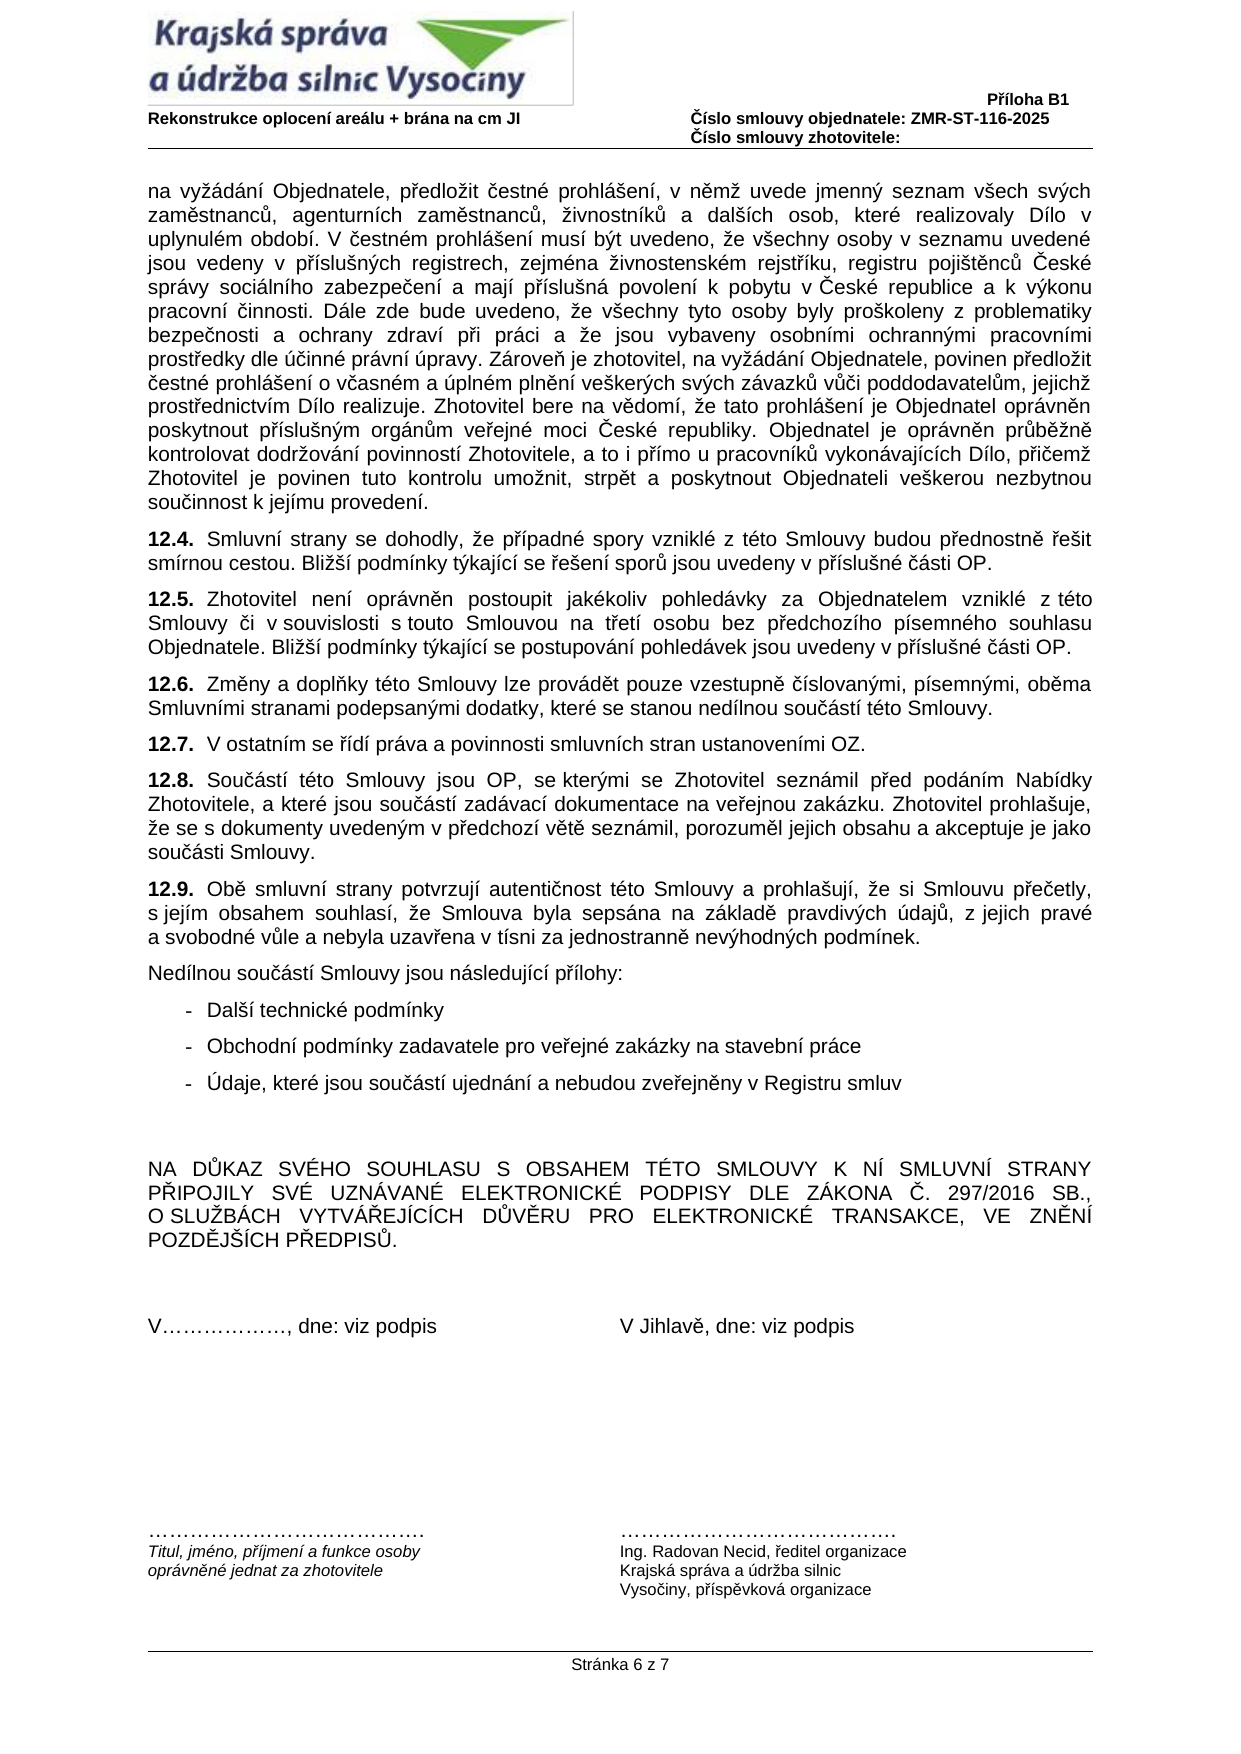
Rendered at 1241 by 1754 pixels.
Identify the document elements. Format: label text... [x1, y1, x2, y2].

text Nedílnou součástí Smlouvy jsou následující přílohy: [148, 961, 1093, 985]
table_cell …………………………………. Titul, jméno, příjmení a funkce osoby oprávněné jednat za zhotovitele [136, 1350, 608, 1599]
list Údaje, které jsou součástí ujednání a nebudou zveřejněny v Registru smluv [185, 1071, 1093, 1095]
text NA DŮKAZ SVÉHO SOUHLASU S OBSAHEM TÉTO smlouvy K NÍ SMLUVNÍ STRANY PŘIPOJILY SVÉ UZNÁVANÉ ELEKTRONICKÉ PODPISY DLE ZÁKONA Č. 297/2016 SB., O SLUŽBÁCH VYTVÁŘEJÍCÍCH DŮVĚRU PRO ELEKTRONICKÉ TRANSAKCE, VE ZNĚNÍ POZDĚJŠÍCH PŘEDPISŮ. [148, 1156, 1093, 1252]
table_cell …………………………………. Ing. Radovan Necid, ředitel organizace Krajská správa a údržba silnic Vysočiny, příspěvková organizace [608, 1350, 1080, 1599]
list Smluvní strany se dohodly, že případné spory vzniklé z této Smlouvy budou přednostně řešit smírnou cestou. Bližší podmínky týkající se řešení sporů jsou uvedeny v příslušné části OP. [148, 527, 1093, 574]
list Součástí této Smlouvy jsou OP, se kterými se Zhotovitel seznámil před podáním Nabídky Zhotovitele, a které jsou součástí zadávací dokumentace na veřejnou zakázku. Zhotovitel prohlašuje, že se s dokumenty uvedeným v předchozí větě seznámil, porozuměl jejich obsahu a akceptuje je jako součásti Smlouvy. [148, 768, 1093, 864]
list Zhotovitel není oprávněn postoupit jakékoliv pohledávky za Objednatelem vzniklé z této Smlouvy či v souvislosti s touto Smlouvou na třetí osobu bez předchozího písemného souhlasu Objednatele. Bližší podmínky týkající se postupování pohledávek jsou uvedeny v příslušné části OP. [148, 587, 1093, 659]
list Obchodní podmínky zadavatele pro veřejné zakázky na stavební práce [185, 1034, 1093, 1058]
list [148, 179, 1093, 514]
list V ostatním se řídí práva a povinnosti smluvních stran ustanoveními OZ. [148, 732, 1093, 756]
table_header V………………, dne: viz podpis [136, 1301, 608, 1350]
list Změny a doplňky této Smlouvy lze provádět pouze vzestupně číslovanými, písemnými, oběma Smluvními stranami podepsanými dodatky, které se stanou nedílnou součástí této Smlouvy. [148, 671, 1093, 719]
picture [147, 11, 574, 107]
list Obě smluvní strany potvrzují autentičnost této Smlouvy a prohlašují, že si Smlouvu přečetly, s jejím obsahem souhlasí, že Smlouva byla sepsána na základě pravdivých údajů, z jejich pravé a svobodné vůle a nebyla uzavřena v tísni za jednostranně nevýhodných podmínek. [148, 877, 1093, 948]
table_header V Jihlavě, dne: viz podpis [608, 1301, 1080, 1350]
list Další technické podmínky [185, 997, 1093, 1022]
